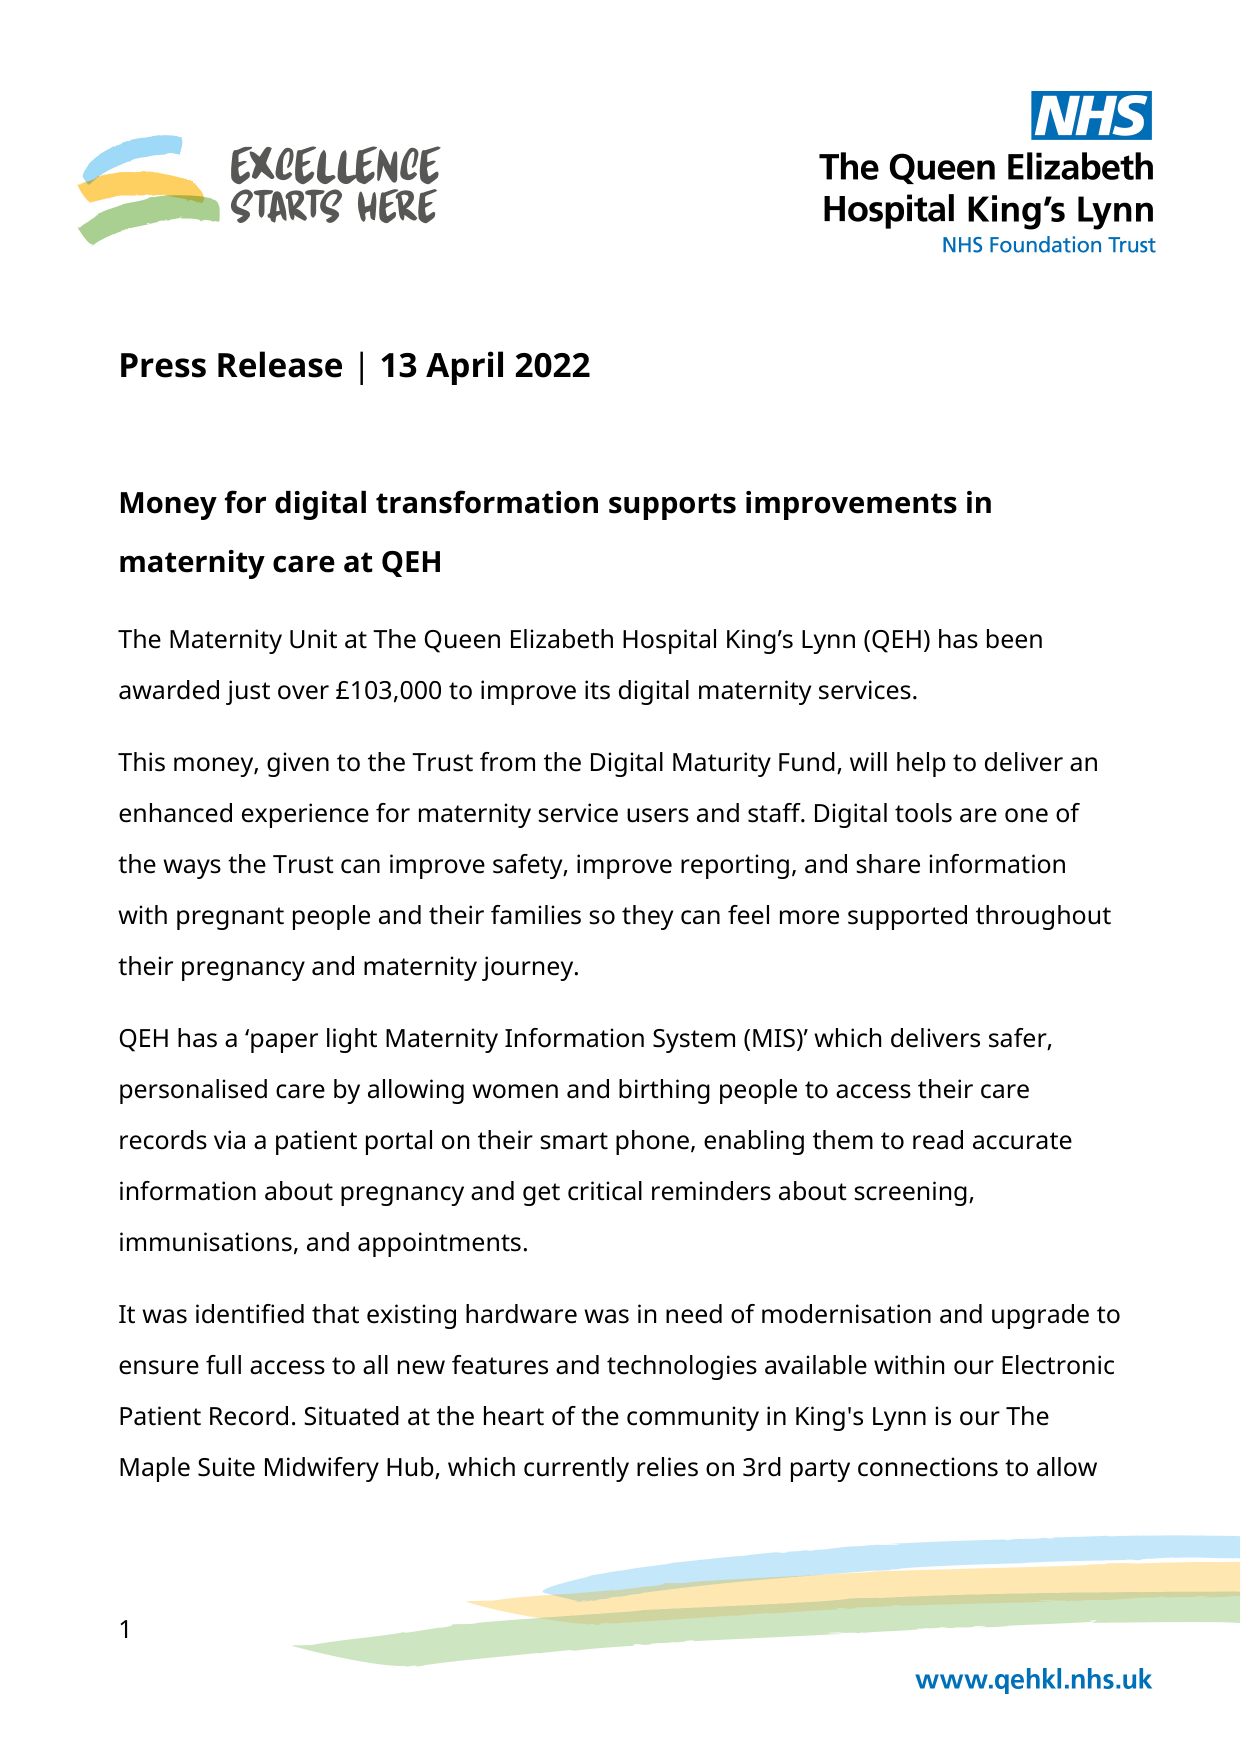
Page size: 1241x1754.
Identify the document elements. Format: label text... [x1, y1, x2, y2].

text Money for digital transformation supports improvements in maternity care at QEH [118, 482, 1122, 581]
text The Maternity Unit at The Queen Elizabeth Hospital King’s Lynn (QEH) has been awarded just over £103,000‬ to improve its digital maternity services. [118, 622, 1122, 707]
subtitle Press Release | 13 April 2022 [118, 342, 1122, 387]
text QEH has a ‘paper light Maternity Information System (MIS)’ which delivers safer, personalised care by allowing women and birthing people to access their care records via a patient portal on their smart phone, enabling them to read accurate information about pregnancy and get critical reminders about screening, immunisations, and appointments. [118, 1021, 1122, 1259]
picture [0, 1, 1241, 1754]
text This money, given to the Trust from the Digital Maturity Fund, will help to deliver an enhanced experience for maternity service users and staff. Digital tools are one of the ways the Trust can improve safety, improve reporting, and share information with pregnant people and their families so they can feel more supported throughout their pregnancy and maternity journey. [118, 744, 1122, 983]
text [118, 1297, 1122, 1484]
